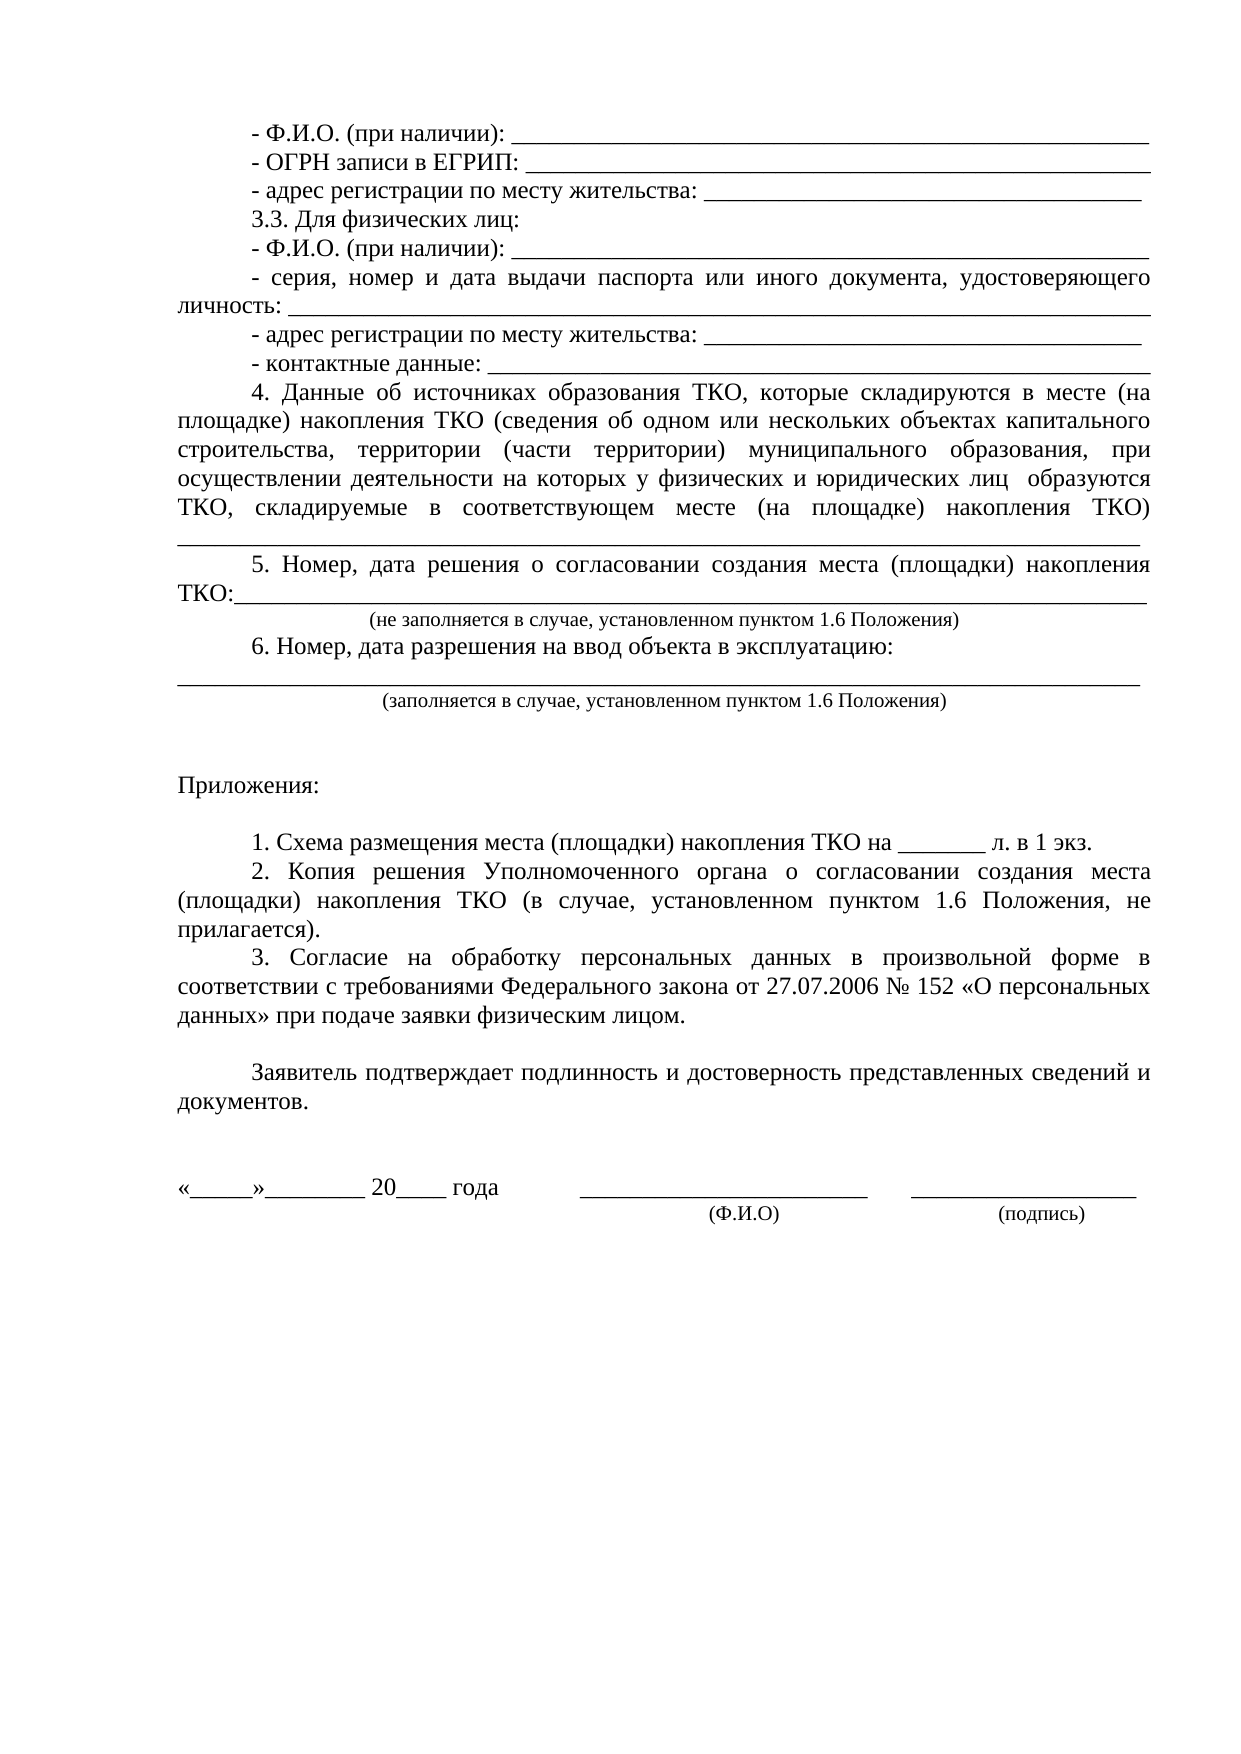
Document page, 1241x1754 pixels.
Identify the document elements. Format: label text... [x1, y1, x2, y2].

text - серия, номер и дата выдачи паспорта или иного документа, удостоверяющего личность: _____________________________________________________________________ [177, 262, 1152, 319]
text 5. Номер, дата решения о согласовании создания места (площадки) накопления ТКО:_________________________________________________________________________ [177, 549, 1152, 607]
text Приложения: [177, 770, 1152, 799]
text (не заполняется в случае, установленном пунктом 1.6 Положения) [177, 607, 1152, 631]
text 3.3. Для физических лиц: [177, 204, 1152, 233]
text Заявитель подтверждает подлинность и достоверность представленных сведений и документов. [177, 1057, 1152, 1115]
text 2. Копия решения Уполномоченного органа о согласовании создания места (площадки) накопления ТКО (в случае, установленном пунктом 1.6 Положения, не прилагается). [177, 856, 1152, 942]
text 3. Согласие на обработку персональных данных в произвольной форме в соответствии с требованиями Федерального закона от 27.07.2006 № 152 «О персональных данных» при подаче заявки физическим лицом. [177, 942, 1152, 1029]
text 1. Схема размещения места (площадки) накопления ТКО на _______ л. в 1 экз. [177, 827, 1152, 856]
text 4. Данные об источниках образования ТКО, которые складируются в месте (на площадке) накопления ТКО (сведения об одном или нескольких объектах капитального строительства, территории (части территории) муниципального образования, при осуществлении деятельности на которых у физических и юридических лиц образуются ТКО, складируемые в соответствующем месте (на площадке) накопления ТКО) _____________________________________________________________________________ [177, 377, 1152, 549]
text - адрес регистрации по месту жительства: ___________________________________ [177, 319, 1152, 348]
text 6. Номер, дата разрешения на ввод объекта в эксплуатацию: [177, 631, 1152, 660]
text - адрес регистрации по месту жительства: ___________________________________ [177, 176, 1152, 204]
text «_____»________ 20____ года _______________________ __________________ [177, 1172, 1152, 1201]
text (заполняется в случае, установленном пунктом 1.6 Положения) [177, 688, 1152, 712]
text - Ф.И.О. (при наличии): ___________________________________________________ [177, 233, 1152, 262]
text (Ф.И.О) (подпись) [177, 1201, 1152, 1225]
text - ОГРН записи в ЕГРИП: __________________________________________________ [177, 147, 1152, 176]
text - контактные данные: _____________________________________________________ [177, 348, 1152, 377]
text _____________________________________________________________________________ [177, 660, 1152, 688]
text - Ф.И.О. (при наличии): ___________________________________________________ [177, 118, 1152, 147]
